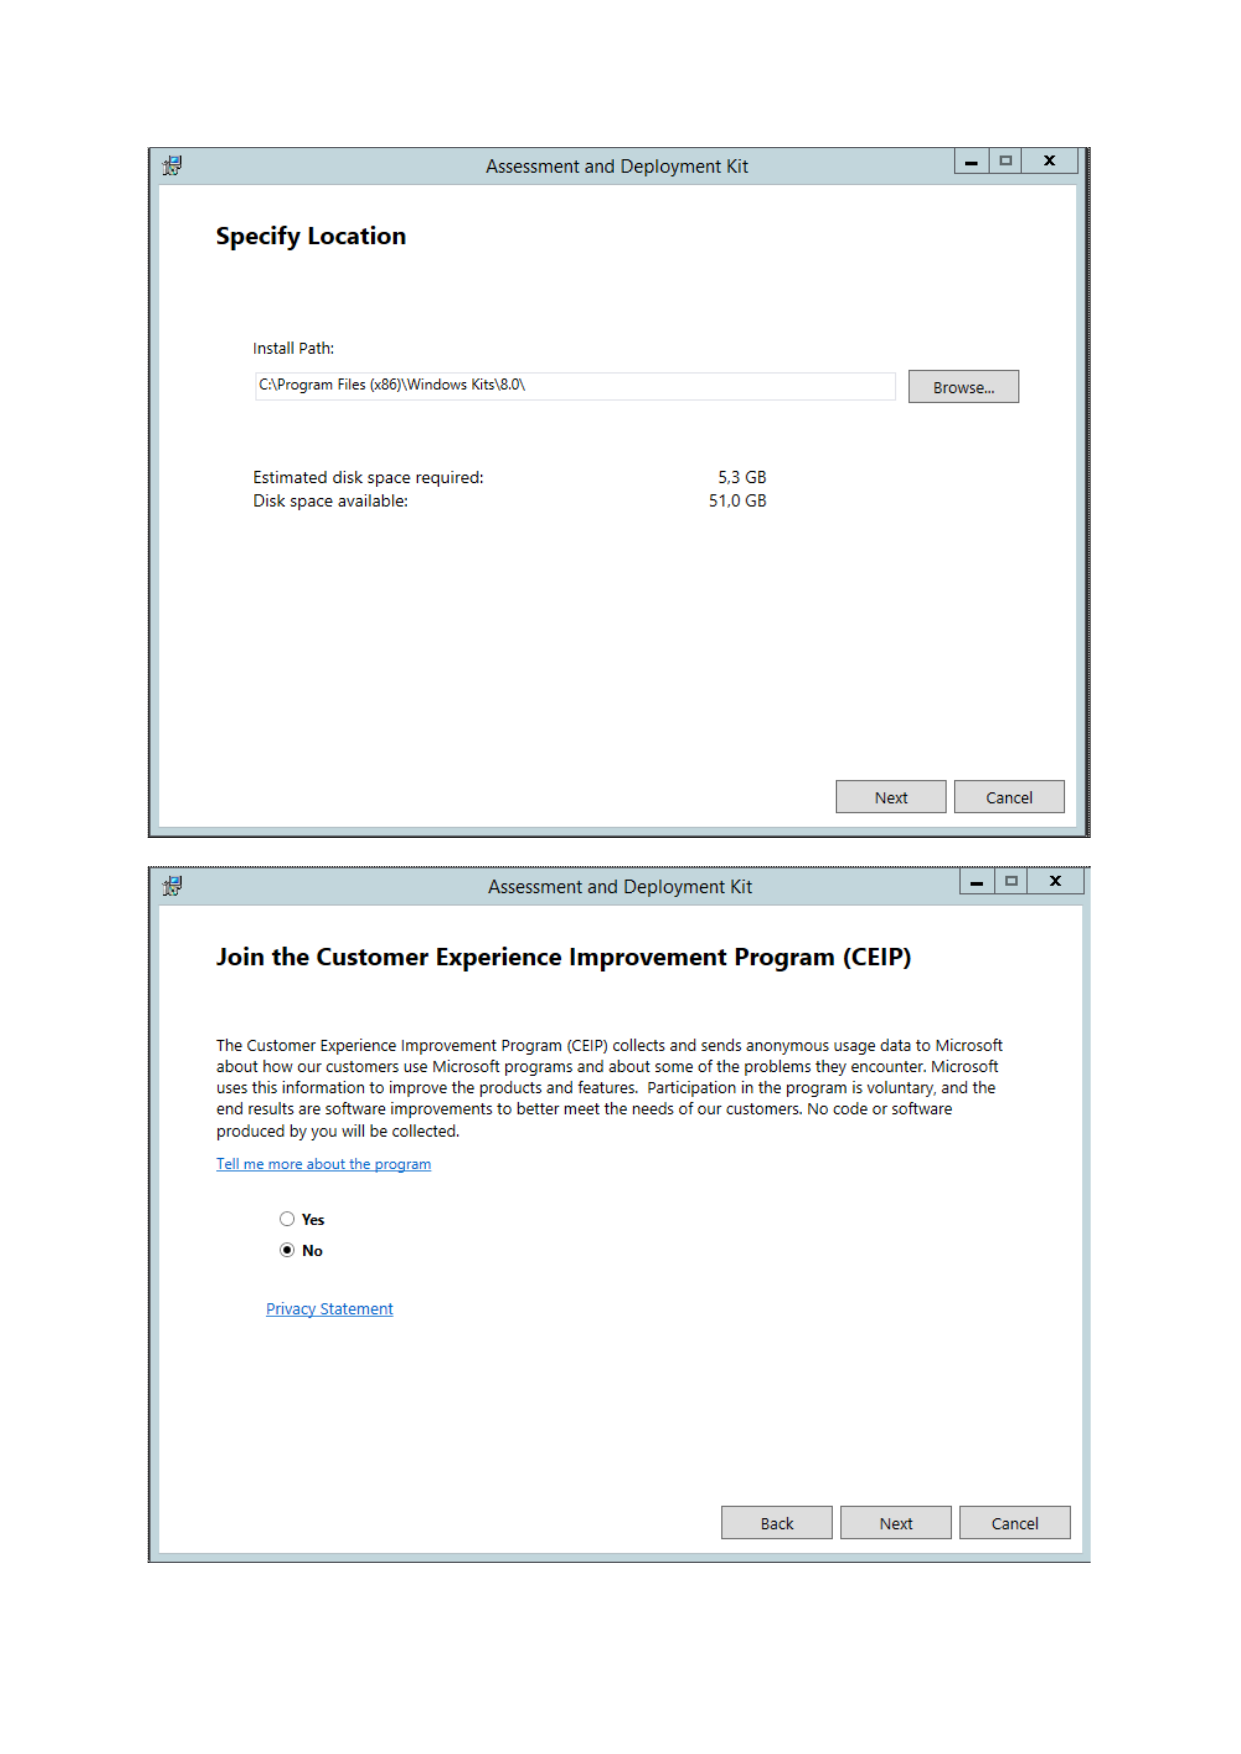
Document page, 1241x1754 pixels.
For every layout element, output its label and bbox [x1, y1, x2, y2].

picture [147, 147, 1091, 838]
picture [147, 866, 1091, 1563]
